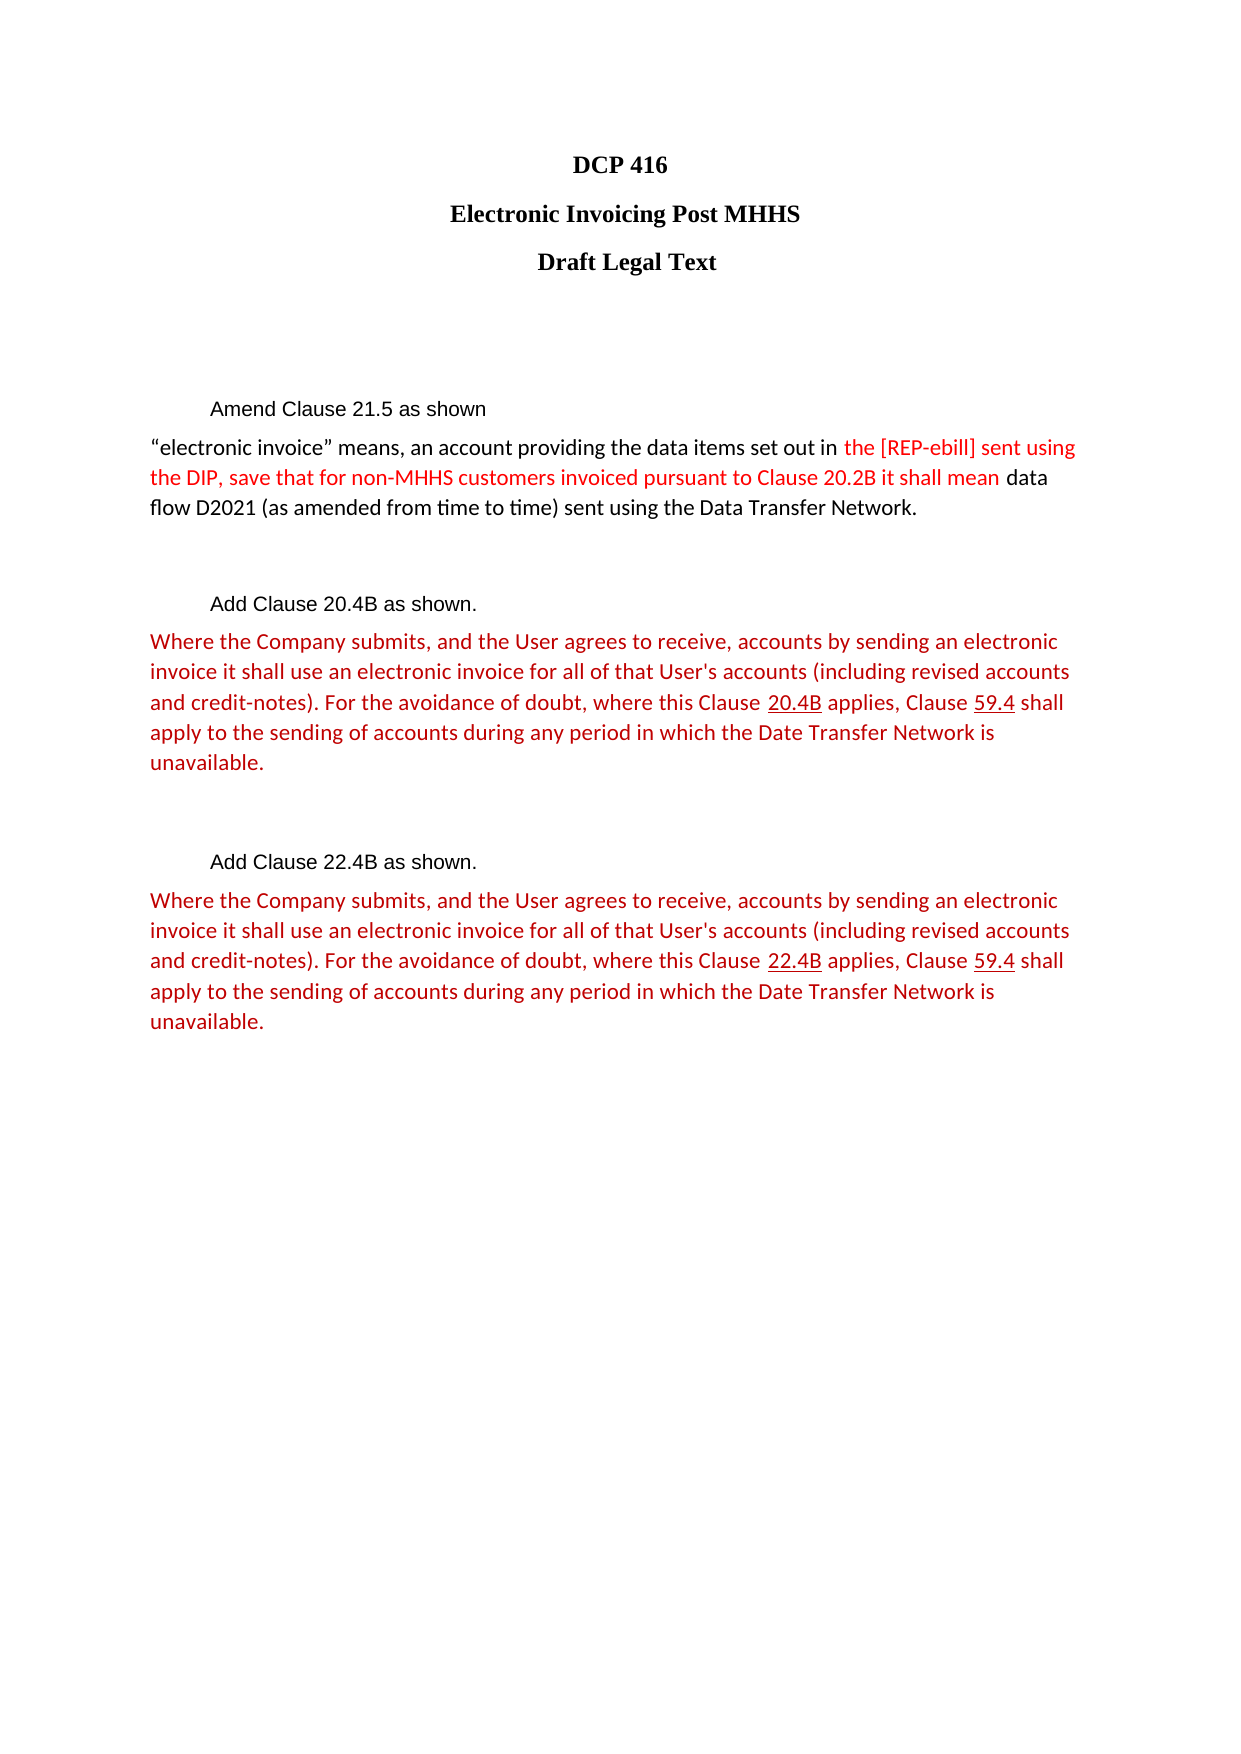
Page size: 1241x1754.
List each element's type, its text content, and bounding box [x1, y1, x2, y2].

subtitle Amend Clause 21.5 as shown [210, 397, 1090, 421]
text Draft Legal Text [150, 247, 1090, 276]
text Where the Company submits, and the User agrees to receive, accounts by sending an electronic invoice it shall use an electronic invoice for all of that User's accounts (including revised accounts and credit-notes). For the avoidance of doubt, where this Clause 20.4B applies, Clause 59.4 shall apply to the sending of accounts during any period in which the Date Transfer Network is unavailable. [150, 627, 1090, 776]
subtitle Add Clause 20.4B as shown. [210, 591, 1090, 615]
subtitle Add Clause 22.4B as shown. [210, 850, 1090, 874]
text Electronic Invoicing Post MHHS [150, 199, 1090, 228]
text DCP 416 [150, 150, 1090, 179]
text “electronic invoice” means, an account providing the data items set out in the [REP-ebill] sent using the DIP, save that for non-MHHS customers invoiced pursuant to Clause 20.2B it shall mean data flow D2021 (as amended from time to time) sent using the Data Transfer Network. [150, 433, 1090, 521]
text Where the Company submits, and the User agrees to receive, accounts by sending an electronic invoice it shall use an electronic invoice for all of that User's accounts (including revised accounts and credit-notes). For the avoidance of doubt, where this Clause 22.4B applies, Clause 59.4 shall apply to the sending of accounts during any period in which the Date Transfer Network is unavailable. [150, 886, 1090, 1035]
